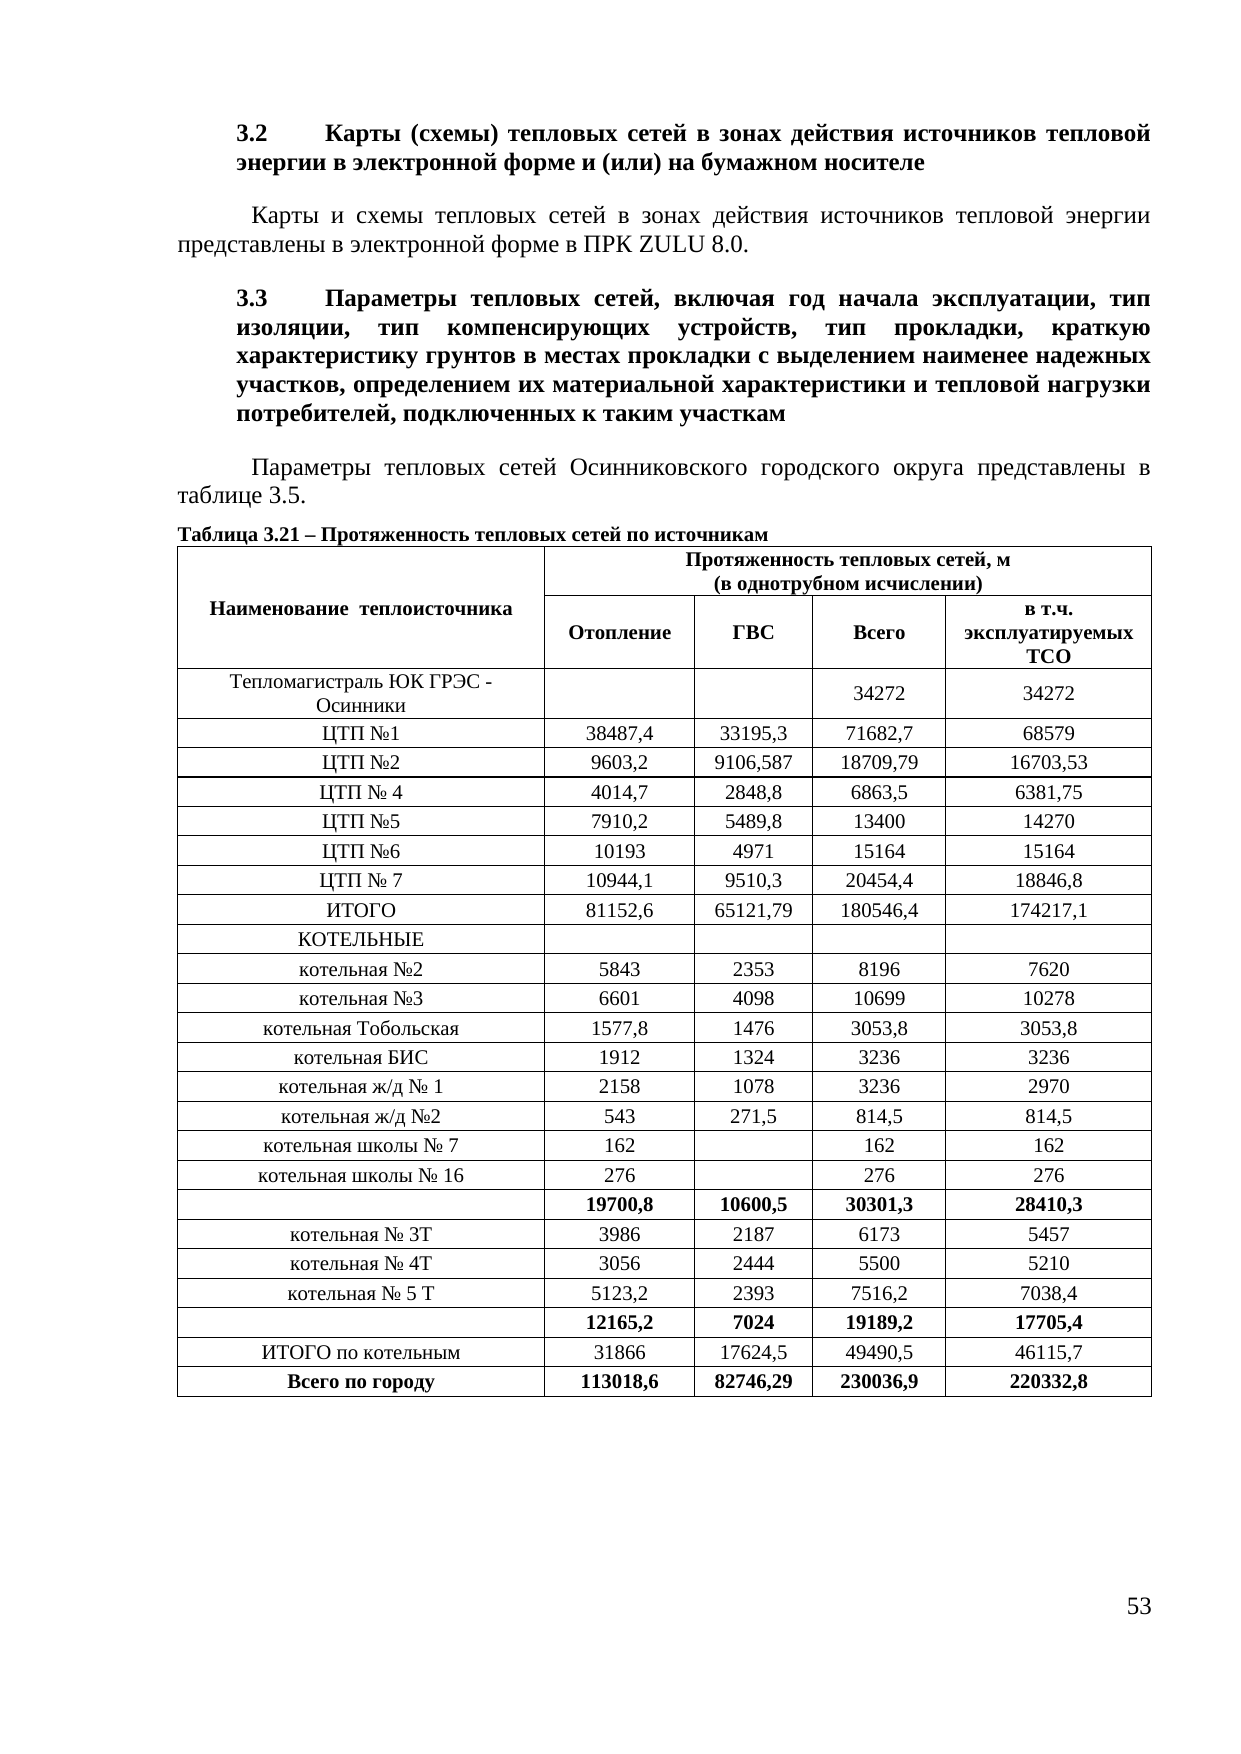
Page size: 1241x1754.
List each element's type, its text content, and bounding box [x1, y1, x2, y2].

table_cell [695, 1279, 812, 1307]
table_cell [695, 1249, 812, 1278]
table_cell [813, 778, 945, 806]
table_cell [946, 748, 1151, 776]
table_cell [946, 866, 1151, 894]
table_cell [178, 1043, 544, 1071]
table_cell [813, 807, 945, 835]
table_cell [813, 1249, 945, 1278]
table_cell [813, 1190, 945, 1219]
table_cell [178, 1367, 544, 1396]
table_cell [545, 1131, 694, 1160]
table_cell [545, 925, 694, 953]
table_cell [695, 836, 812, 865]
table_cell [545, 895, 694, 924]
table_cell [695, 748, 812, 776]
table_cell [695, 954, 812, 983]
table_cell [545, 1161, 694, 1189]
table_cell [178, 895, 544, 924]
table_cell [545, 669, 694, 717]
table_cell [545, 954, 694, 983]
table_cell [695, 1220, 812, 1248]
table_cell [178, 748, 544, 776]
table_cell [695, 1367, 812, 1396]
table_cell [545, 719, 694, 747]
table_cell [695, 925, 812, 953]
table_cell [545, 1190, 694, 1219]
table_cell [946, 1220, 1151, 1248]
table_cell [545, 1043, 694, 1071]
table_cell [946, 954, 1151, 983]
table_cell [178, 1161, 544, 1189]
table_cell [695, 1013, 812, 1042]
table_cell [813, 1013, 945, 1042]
text Карты и схемы тепловых сетей в зонах действия источников тепловой энергии представлены в электронной форме в ПРК ZULU 8.0. [177, 201, 1152, 258]
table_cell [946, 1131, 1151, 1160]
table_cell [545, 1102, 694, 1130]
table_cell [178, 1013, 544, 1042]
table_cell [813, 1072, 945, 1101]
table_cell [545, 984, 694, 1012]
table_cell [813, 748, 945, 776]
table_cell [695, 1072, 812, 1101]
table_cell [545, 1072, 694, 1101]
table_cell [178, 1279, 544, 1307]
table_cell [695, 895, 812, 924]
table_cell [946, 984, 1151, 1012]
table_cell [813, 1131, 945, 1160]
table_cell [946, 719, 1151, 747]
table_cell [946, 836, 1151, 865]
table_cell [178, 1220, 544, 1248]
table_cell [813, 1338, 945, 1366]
subtitle Карты (схемы) тепловых сетей в зонах действия источников тепловой энергии в электронной форме и (или) на бумажном носителе [236, 118, 1152, 176]
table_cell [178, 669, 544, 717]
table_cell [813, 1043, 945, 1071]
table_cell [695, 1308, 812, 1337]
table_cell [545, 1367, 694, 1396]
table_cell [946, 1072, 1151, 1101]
subtitle Параметры тепловых сетей, включая год начала эксплуатации, тип изоляции, тип компенсирующих устройств, тип прокладки, краткую характеристику грунтов в местах прокладки с выделением наименее надежных участков, определением их материальной характеристики и тепловой нагрузки потребителей, подключенных к таким участкам [236, 283, 1152, 427]
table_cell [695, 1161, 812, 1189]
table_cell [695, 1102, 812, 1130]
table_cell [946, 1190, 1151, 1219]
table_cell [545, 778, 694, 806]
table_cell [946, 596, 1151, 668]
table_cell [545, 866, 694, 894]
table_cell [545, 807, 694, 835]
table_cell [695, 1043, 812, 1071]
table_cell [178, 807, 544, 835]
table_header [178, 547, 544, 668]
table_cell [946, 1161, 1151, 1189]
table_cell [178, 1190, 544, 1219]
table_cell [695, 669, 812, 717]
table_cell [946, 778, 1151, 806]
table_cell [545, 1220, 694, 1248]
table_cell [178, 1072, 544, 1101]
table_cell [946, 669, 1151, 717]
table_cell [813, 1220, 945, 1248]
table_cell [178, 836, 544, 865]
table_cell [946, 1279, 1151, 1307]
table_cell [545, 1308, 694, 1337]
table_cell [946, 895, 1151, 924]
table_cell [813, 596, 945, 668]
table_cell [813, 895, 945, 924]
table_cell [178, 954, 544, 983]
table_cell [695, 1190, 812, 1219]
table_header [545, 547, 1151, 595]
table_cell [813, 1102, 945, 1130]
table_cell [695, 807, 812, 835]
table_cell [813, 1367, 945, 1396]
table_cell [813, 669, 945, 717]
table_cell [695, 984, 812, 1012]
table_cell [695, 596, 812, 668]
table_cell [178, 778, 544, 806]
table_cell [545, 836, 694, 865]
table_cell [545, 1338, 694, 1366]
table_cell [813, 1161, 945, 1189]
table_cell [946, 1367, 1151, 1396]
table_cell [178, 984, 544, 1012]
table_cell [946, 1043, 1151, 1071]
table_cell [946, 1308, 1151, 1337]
text Параметры тепловых сетей Осинниковского городского округа представлены в таблице 3.5. [177, 452, 1152, 509]
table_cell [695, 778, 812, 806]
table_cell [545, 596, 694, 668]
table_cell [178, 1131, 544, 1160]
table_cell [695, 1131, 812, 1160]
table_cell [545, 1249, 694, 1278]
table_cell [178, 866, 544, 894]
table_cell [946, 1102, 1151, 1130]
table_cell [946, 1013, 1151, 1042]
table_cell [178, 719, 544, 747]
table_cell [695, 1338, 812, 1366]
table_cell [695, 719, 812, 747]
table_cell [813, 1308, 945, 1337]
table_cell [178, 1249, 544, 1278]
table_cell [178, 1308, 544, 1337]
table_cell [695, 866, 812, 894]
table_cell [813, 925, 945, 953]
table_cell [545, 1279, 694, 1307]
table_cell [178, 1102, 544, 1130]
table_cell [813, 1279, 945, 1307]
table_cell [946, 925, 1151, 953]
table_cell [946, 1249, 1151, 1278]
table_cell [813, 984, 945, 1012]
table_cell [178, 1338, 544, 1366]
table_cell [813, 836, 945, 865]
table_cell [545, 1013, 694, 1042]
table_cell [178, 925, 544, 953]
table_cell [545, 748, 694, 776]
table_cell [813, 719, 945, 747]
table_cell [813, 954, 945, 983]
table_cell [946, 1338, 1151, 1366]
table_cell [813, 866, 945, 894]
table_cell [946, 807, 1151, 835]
